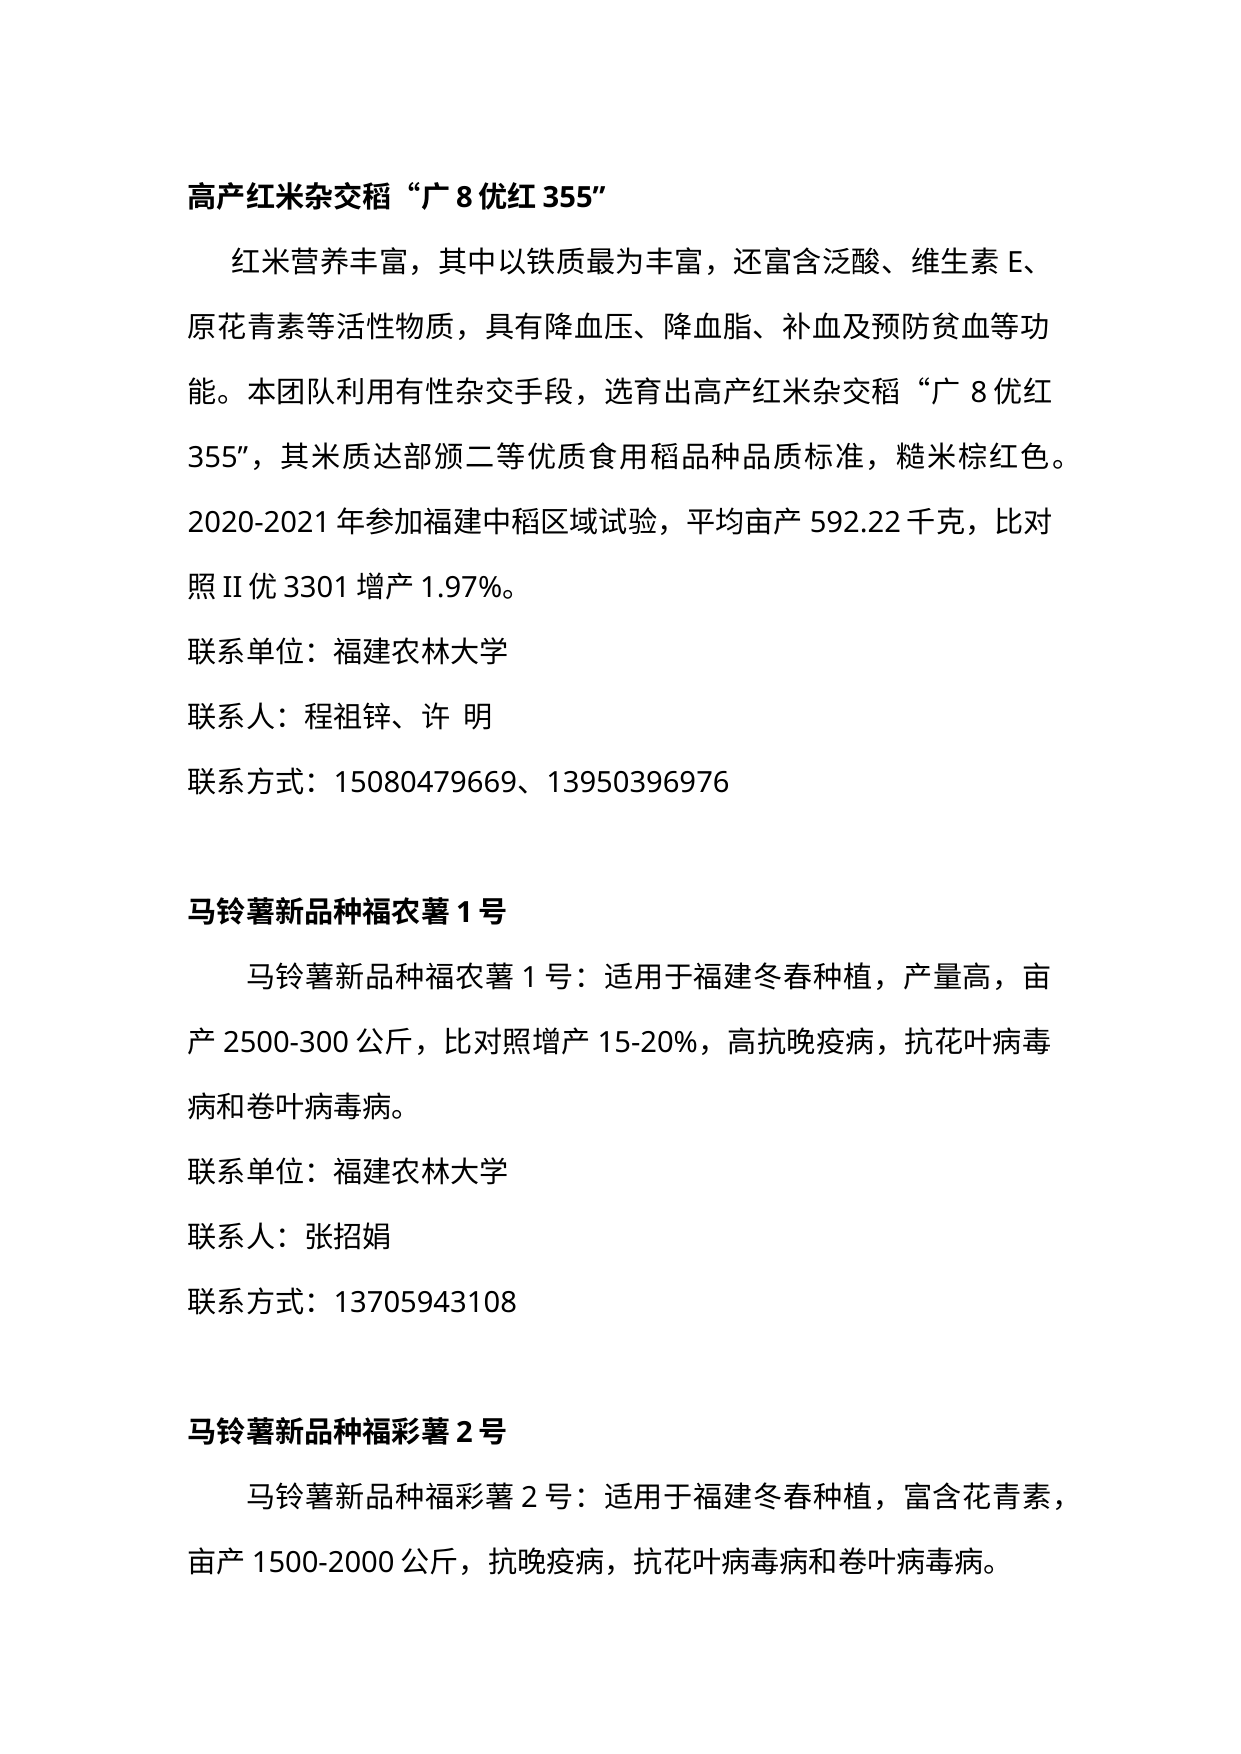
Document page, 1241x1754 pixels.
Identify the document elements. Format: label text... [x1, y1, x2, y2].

text 马铃薯新品种福农薯1号 [187, 877, 1053, 942]
text 联系单位：福建农林大学 [187, 617, 1042, 682]
text 联系单位：福建农林大学 [187, 1137, 1042, 1202]
text 高产红米杂交稻“广8优红355” [187, 162, 1053, 227]
text 联系方式：13705943108 [187, 1267, 1053, 1332]
text 联系人：程祖锌、许 明 [187, 682, 1053, 747]
text 马铃薯新品种福彩薯2号：适用于福建冬春种植，富含花青素，亩产1500-2000公斤，抗晚疫病，抗花叶病毒病和卷叶病毒病。 [187, 1462, 1053, 1592]
text 马铃薯新品种福彩薯2号 [187, 1397, 1053, 1462]
text 联系人：张招娟 [187, 1202, 1053, 1267]
text 红米营养丰富，其中以铁质最为丰富，还富含泛酸、维生素E、原花青素等活性物质，具有降血压、降血脂、补血及预防贫血等功能。本团队利用有性杂交手段，选育出高产红米杂交稻“广8优红355”，其米质达部颁二等优质食用稻品种品质标准，糙米棕红色。2020-2021年参加福建中稻区域试验，平均亩产592.22千克，比对照II优3301增产1.97%。 [187, 227, 1053, 617]
text 联系方式：15080479669、13950396976 [187, 747, 1053, 812]
text 马铃薯新品种福农薯1号：适用于福建冬春种植，产量高，亩产2500-300公斤，比对照增产15-20%，高抗晚疫病，抗花叶病毒病和卷叶病毒病。 [187, 942, 1053, 1137]
